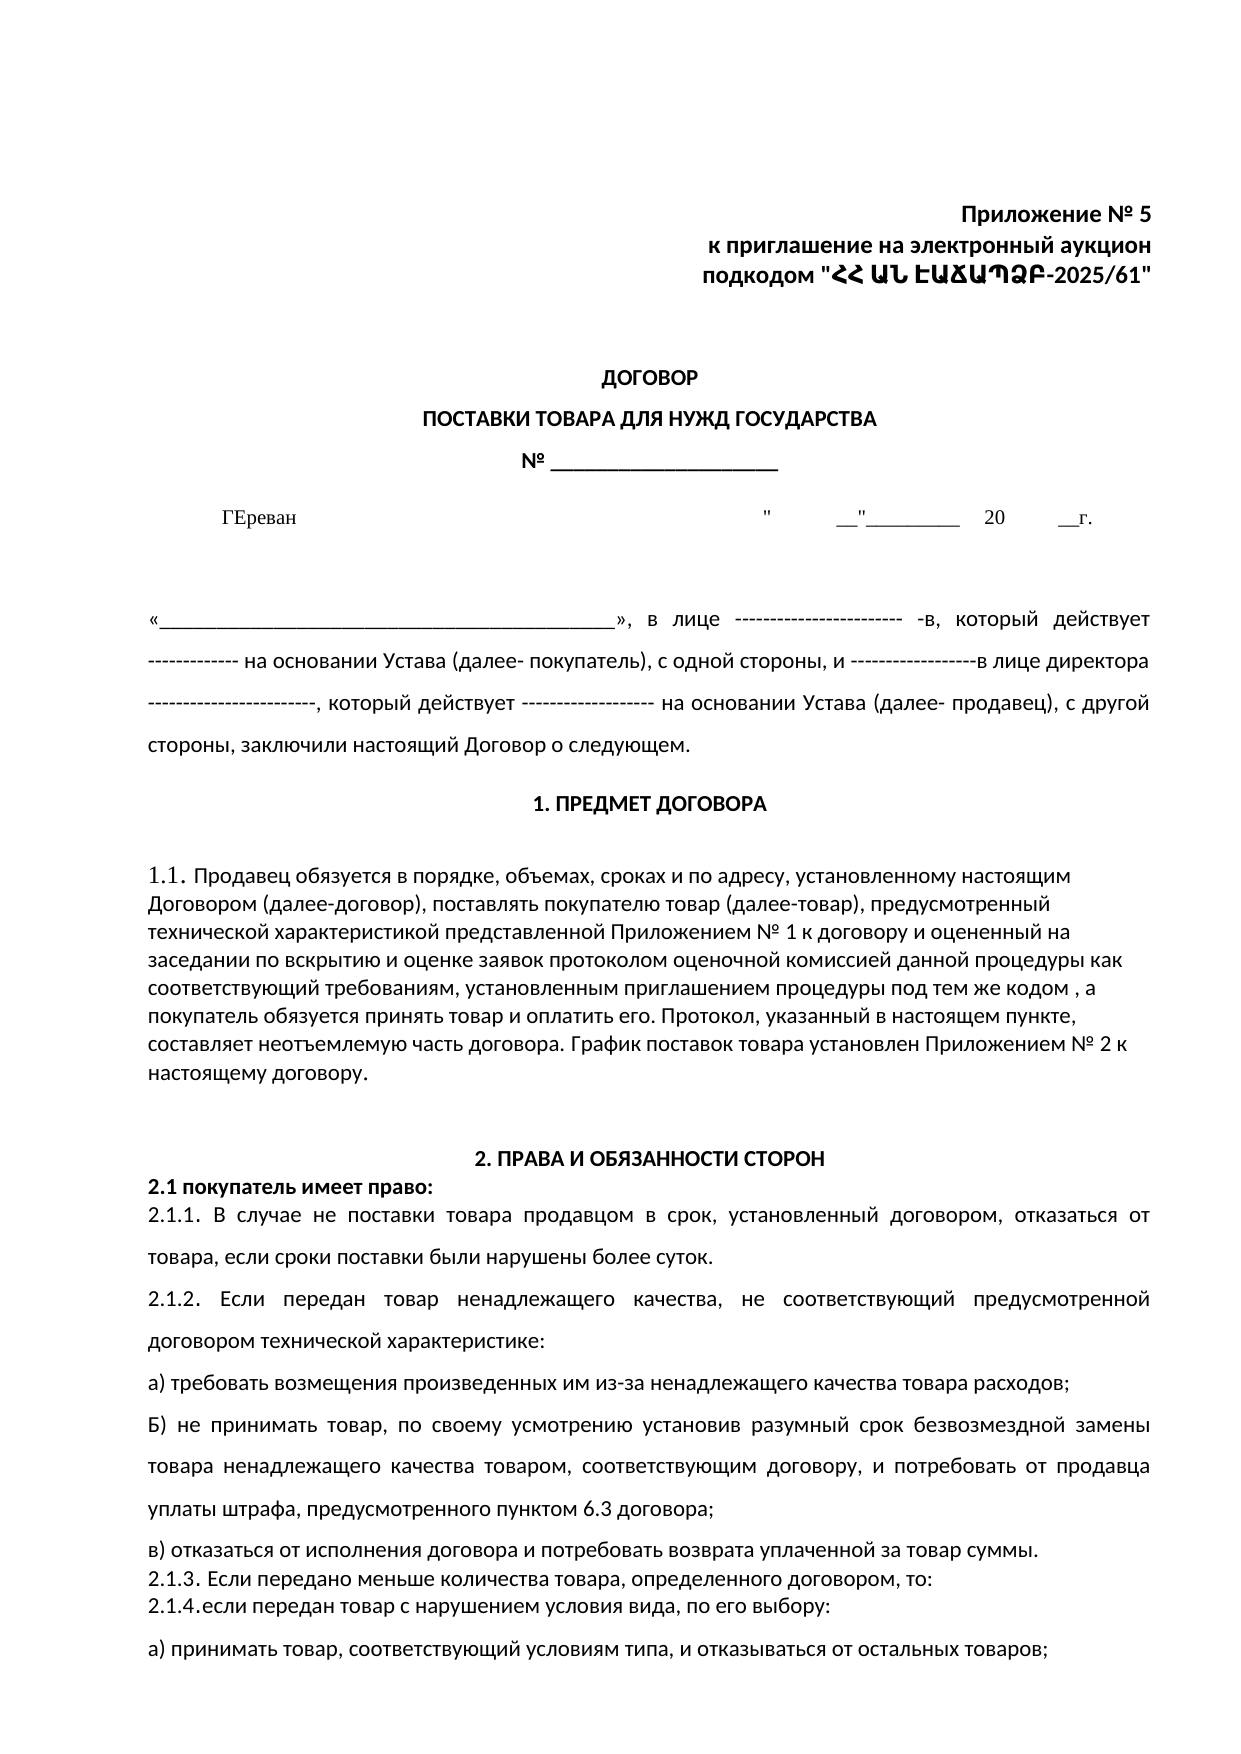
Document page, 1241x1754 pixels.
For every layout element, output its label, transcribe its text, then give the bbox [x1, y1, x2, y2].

text подкодом "ՀՀ ԱՆ ԷԱՃԱՊՁԲ-2025/61" [177, 259, 1152, 290]
table_header " __"_________ 20 __г. [620, 505, 1104, 546]
text «________________________________________», в лице ------------------------ -в, который действует ------------- на основании Устава (далее- покупатель), с одной стороны, и ------------------в лице директора ------------------------, который действует ------------------- на основании Устава (далее- продавец), с другой стороны, заключили настоящий Договор о следующем. [148, 604, 1152, 758]
text № ____________________ [148, 447, 1152, 474]
list 2.1.1․ В случае не поставки товара продавцом в срок, установленный договором, отказаться от товара, если сроки поставки были нарушены более суток. [148, 1200, 1152, 1270]
list а) требовать возмещения произведенных им из-за ненадлежащего качества товара расходов; [148, 1368, 1152, 1396]
list Б) не принимать товар, по своему усмотрению установив разумный срок безвозмездной замены товара ненадлежащего качества товаром, соответствующим договору, и потребовать от продавца уплаты штрафа, предусмотренного пунктом 6.3 договора; [148, 1410, 1152, 1522]
list а) принимать товар, соответствующий условиям типа, и отказываться от остальных товаров; [148, 1634, 1152, 1662]
list 2.1.4․если передан товар с нарушением условия вида, по его выбору: [148, 1592, 1152, 1620]
table_header ГЕреван [136, 505, 620, 546]
text ДОГОВОР [148, 363, 1152, 391]
text 1. ПРЕДМЕТ ДОГОВОРА [148, 789, 1152, 817]
text в) отказаться от исполнения договора и потребовать возврата уплаченной за товар суммы. [148, 1536, 1152, 1564]
text ПОСТАВКИ ТОВАРА ДЛЯ НУЖД ГОСУДАРСТВА [148, 404, 1152, 433]
text 2.1 покупатель имеет право: [148, 1172, 1152, 1200]
text 1.1․ Продавец обязуется в порядке, объемах, сроках и по адресу, установленному настоящим Договором (далее-договор), поставлять покупателю товар (далее-товар), предусмотренный технической характеристикой представленной Приложением № 1 к договору и оцененный на заседании по вскрытию и оценке заявок протоколом оценочной комиссией данной процедуры как соответствующий требованиям, установленным приглашением процедуры под тем же кодом , а покупатель обязуется принять товар и оплатить его. Протокол, указанный в настоящем пункте, составляет неотъемлемую часть договора. График поставок товара установлен Приложением № 2 к настоящему договору. [148, 860, 1152, 1087]
list 2. ПРАВА И ОБЯЗАННОСТИ СТОРОН [148, 1144, 1152, 1172]
list 2.1.2․ Если передан товар ненадлежащего качества, не соответствующий предусмотренной договором технической характеристике: [148, 1284, 1152, 1354]
text Приложение № 5 [148, 198, 1152, 229]
text 2.1.3․ Если передано меньше количества товара, определенного договором, то: [148, 1564, 1152, 1592]
text к приглашение на электронный аукцион [177, 229, 1152, 259]
